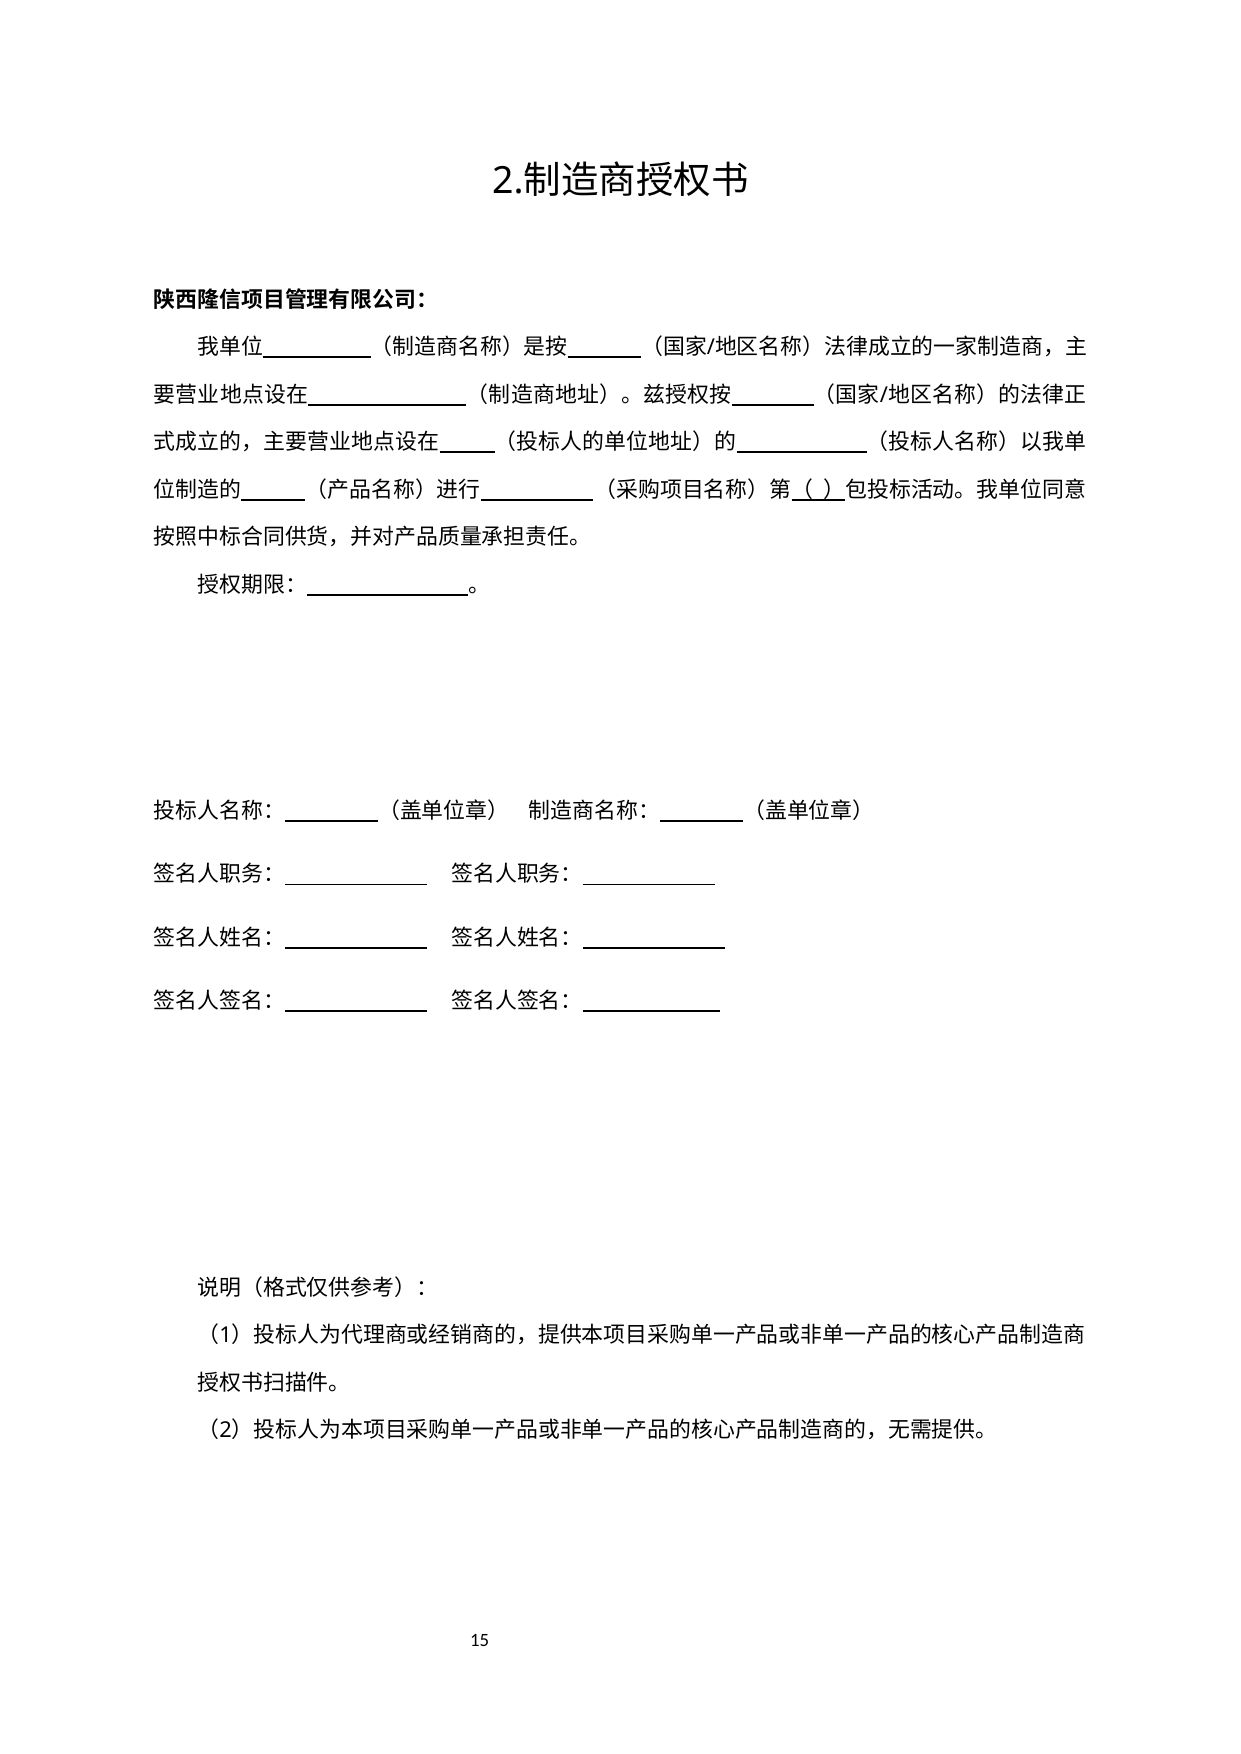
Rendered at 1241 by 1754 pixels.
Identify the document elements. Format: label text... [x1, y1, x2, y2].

text 2.制造商授权书 [153, 150, 1087, 204]
text 签名人签名： 签名人签名： [153, 983, 1087, 1015]
text 我单位 （制造商名称）是按 （国家/地区名称）法律成立的一家制造商，主要营业地点设在 （制造商地址）。兹授权按 （国家/地区名称）的法律正式成立的，主要营业地点设在 （投标人的单位地址）的 （投标人名称）以我单位制造的 （产品名称）进行 （采购项目名称）第（ ）包投标活动。我单位同意按照中标合同供货，并对产品质量承担责任。 [153, 329, 1087, 551]
list （1）投标人为代理商或经销商的，提供本项目采购单一产品或非单一产品的核心产品制造商授权书扫描件。 [197, 1317, 1087, 1397]
text 授权期限： 。 [153, 567, 1087, 598]
text 投标人名称： （盖单位章） 制造商名称： （盖单位章） [153, 793, 1087, 825]
list （2）投标人为本项目采购单一产品或非单一产品的核心产品制造商的，无需提供。 [197, 1412, 1087, 1444]
text 陕西隆信项目管理有限公司： [153, 282, 1087, 313]
text 签名人姓名： 签名人姓名： [153, 920, 1087, 951]
list 说明（格式仅供参考）： [197, 1270, 1087, 1302]
text 签名人职务： 签名人职务： [153, 856, 1087, 888]
